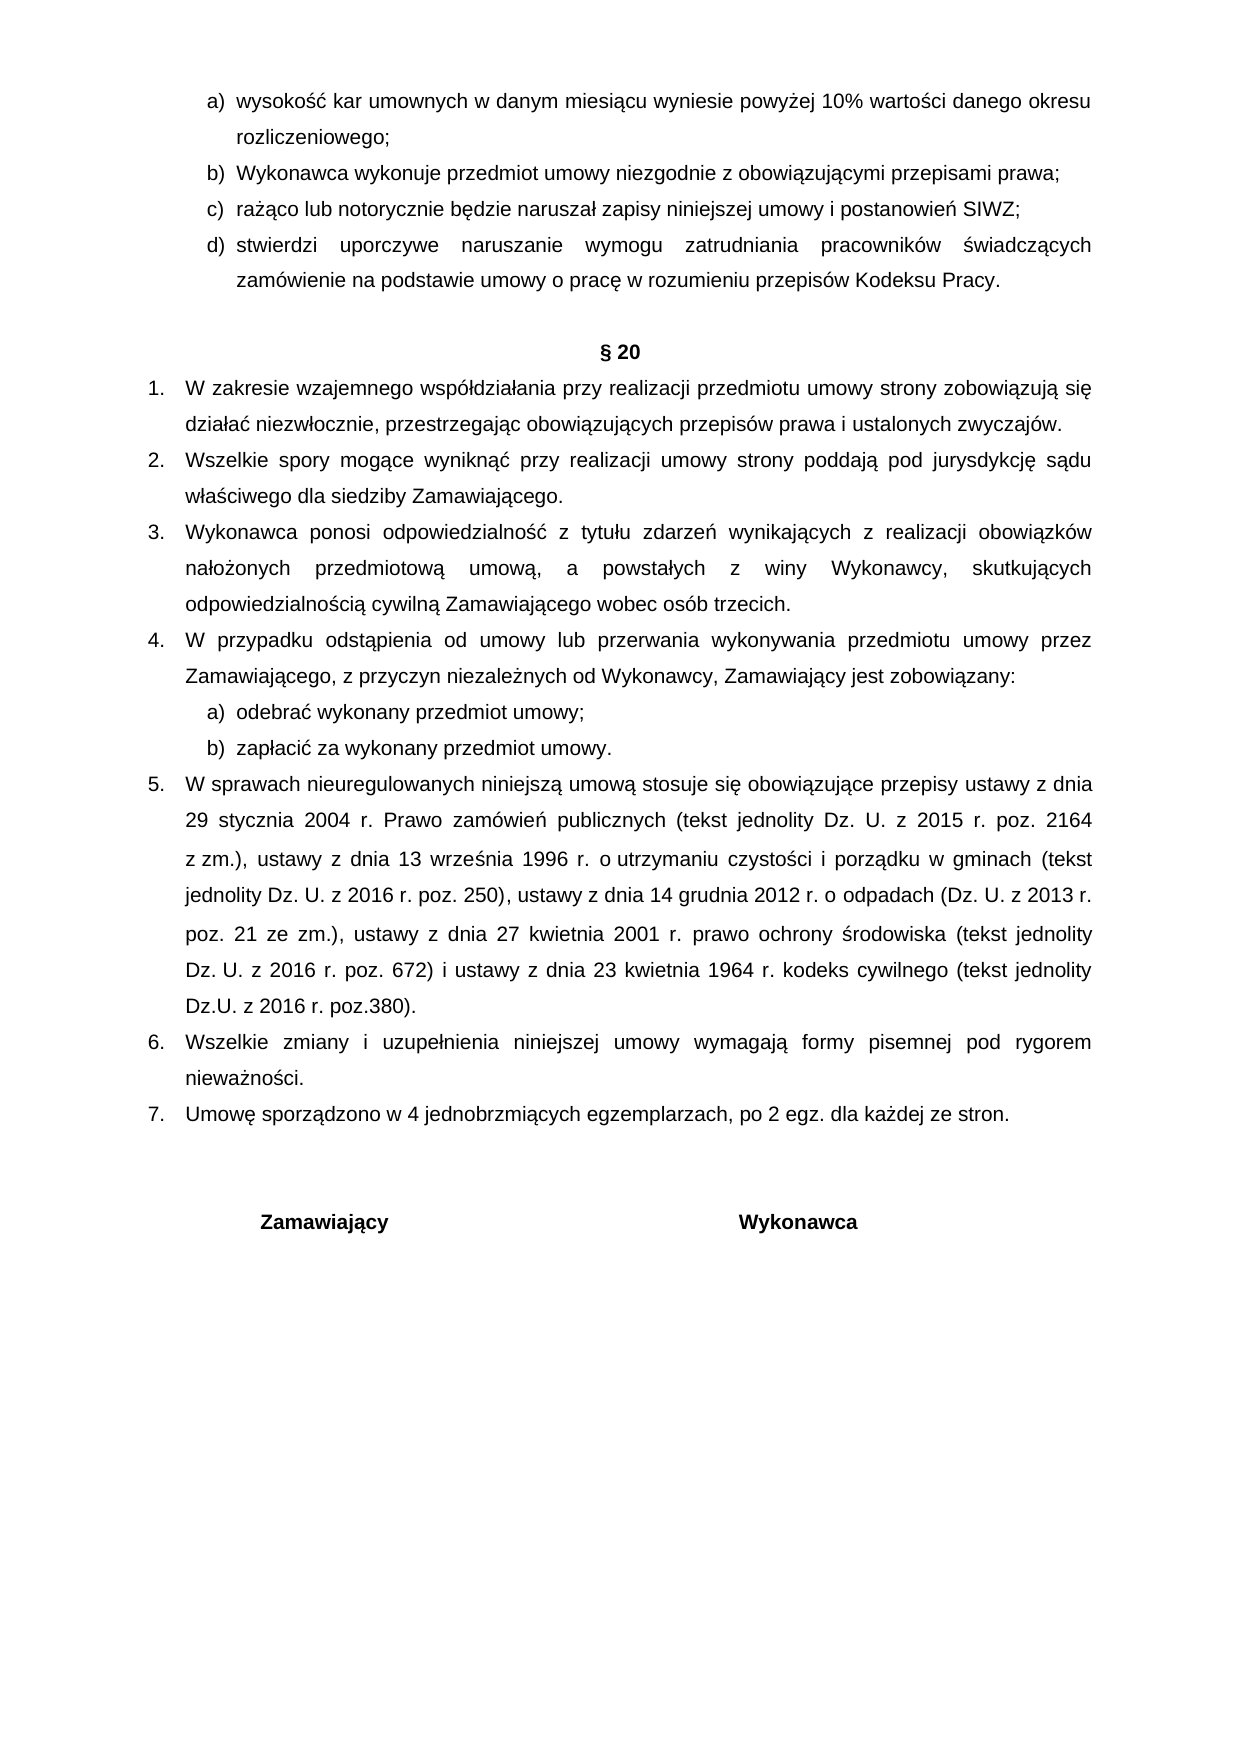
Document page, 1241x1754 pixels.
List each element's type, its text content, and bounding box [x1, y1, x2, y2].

text § 20 [148, 340, 1093, 364]
list Wykonawca ponosi odpowiedzialność z tytułu zdarzeń wynikających z realizacji obowiązków nałożonych przedmiotową umową, a powstałych z winy Wykonawcy, skutkujących odpowiedzialnością cywilną Zamawiającego wobec osób trzecich. [148, 520, 1093, 616]
list W zakresie wzajemnego współdziałania przy realizacji przedmiotu umowy strony zobowiązują się działać niezwłocznie, przestrzegając obowiązujących przepisów prawa i ustalonych zwyczajów. [148, 376, 1093, 436]
list Wszelkie zmiany i uzupełnienia niniejszej umowy wymagają formy pisemnej pod rygorem nieważności. [148, 1030, 1093, 1090]
text Zamawiający Wykonawca [260, 1210, 1022, 1234]
list Wszelkie spory mogące wyniknąć przy realizacji umowy strony poddają pod jurysdykcję sądu właściwego dla siedziby Zamawiającego. [148, 448, 1093, 508]
list Wykonawca wykonuje przedmiot umowy niezgodnie z obowiązującymi przepisami prawa; [207, 161, 1093, 184]
list W przypadku odstąpienia od umowy lub przerwania wykonywania przedmiotu umowy przez Zamawiającego, z przyczyn niezależnych od Wykonawcy, Zamawiający jest zobowiązany: [148, 628, 1093, 688]
list stwierdzi uporczywe naruszanie wymogu zatrudniania pracowników świadczących zamówienie na podstawie umowy o pracę w rozumieniu przepisów Kodeksu Pracy. [207, 232, 1093, 292]
list W sprawach nieuregulowanych niniejszą umową stosuje się obowiązujące przepisy ustawy z dnia 29 stycznia 2004 r. Prawo zamówień publicznych (tekst jednolity Dz. U. z 2015 r. poz. 2164 z zm.), ustawy z dnia 13 września 1996 r. o utrzymaniu czystości i porządku w gminach (tekst jednolity Dz. U. z 2016 r. poz. 250), ustawy z dnia 14 grudnia 2012 r. o odpadach (Dz. U. z 2013 r. poz. 21 ze zm.), ustawy z dnia 27 kwietnia 2001 r. prawo ochrony środowiska (tekst jednolity Dz. U. z 2016 r. poz. 672) i ustawy z dnia 23 kwietnia 1964 r. kodeks cywilnego (tekst jednolity Dz.U. z 2016 r. poz.380). [148, 771, 1093, 1018]
list wysokość kar umownych w danym miesiącu wyniesie powyżej 10% wartości danego okresu rozliczeniowego; [207, 89, 1093, 148]
list zapłacić za wykonany przedmiot umowy. [207, 736, 1093, 759]
list odebrać wykonany przedmiot umowy; [207, 699, 1093, 723]
list Umowę sporządzono w 4 jednobrzmiących egzemplarzach, po 2 egz. dla każdej ze stron. [148, 1102, 1093, 1126]
list rażąco lub notorycznie będzie naruszał zapisy niniejszej umowy i postanowień SIWZ; [207, 196, 1093, 220]
